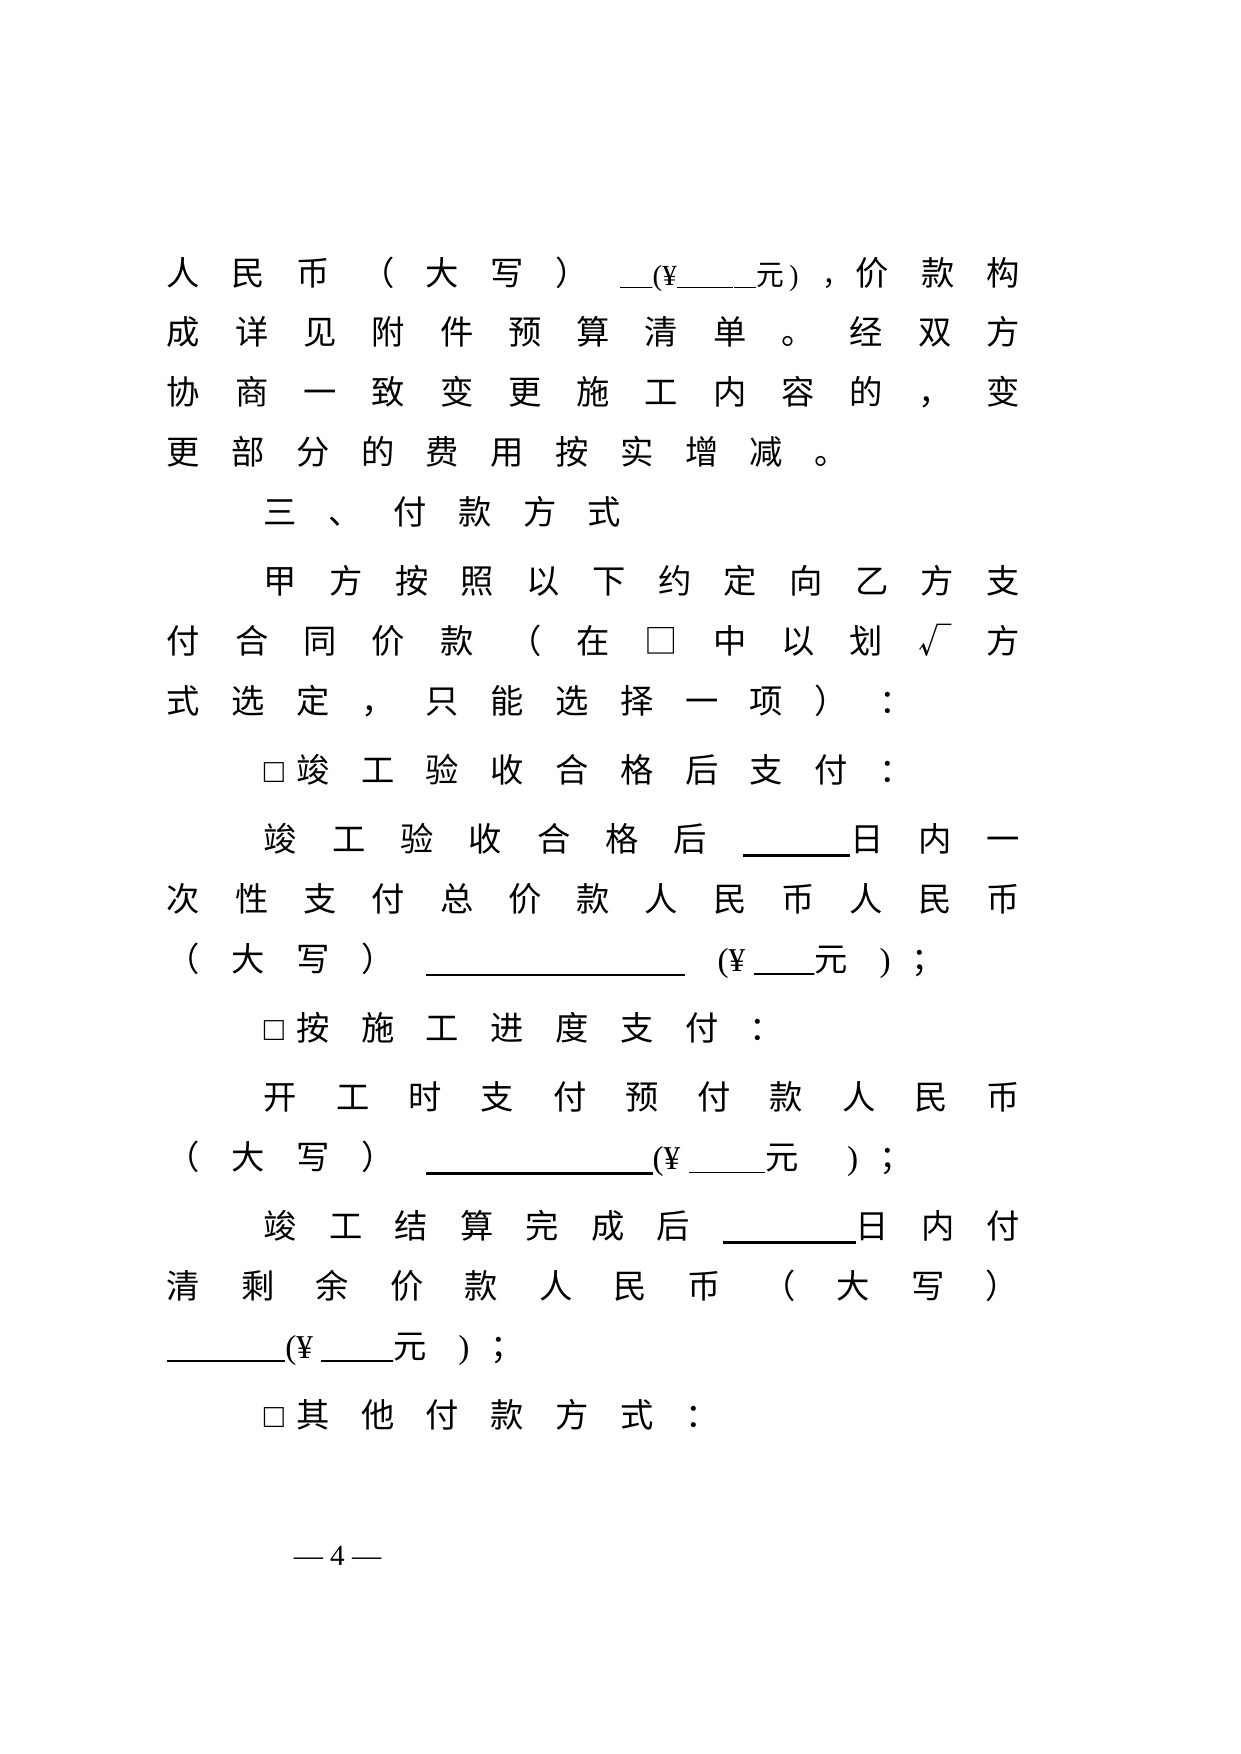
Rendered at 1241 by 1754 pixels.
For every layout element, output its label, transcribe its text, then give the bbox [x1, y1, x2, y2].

text 三、付款方式 [167, 480, 1074, 539]
list 开工时支付预付款人民币（大写） (¥ 元)； [167, 1065, 1051, 1185]
list 竣工验收合格后 日内一次性支付总价款人民币人民币（大写） (¥ 元)； [167, 807, 1051, 987]
list □按施工进度支付： [167, 996, 1051, 1056]
list □竣工验收合格后支付： [167, 738, 1051, 798]
list □其他付款方式： [167, 1383, 1051, 1443]
list 竣工结算完成后 日内付清剩余价款人民币（大写） (¥ 元)； [167, 1194, 1051, 1374]
list 甲方按照以下约定向乙方支付合同价款（在□中以划√方式选定，只能选择一项）： [167, 549, 1051, 728]
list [167, 241, 1051, 480]
